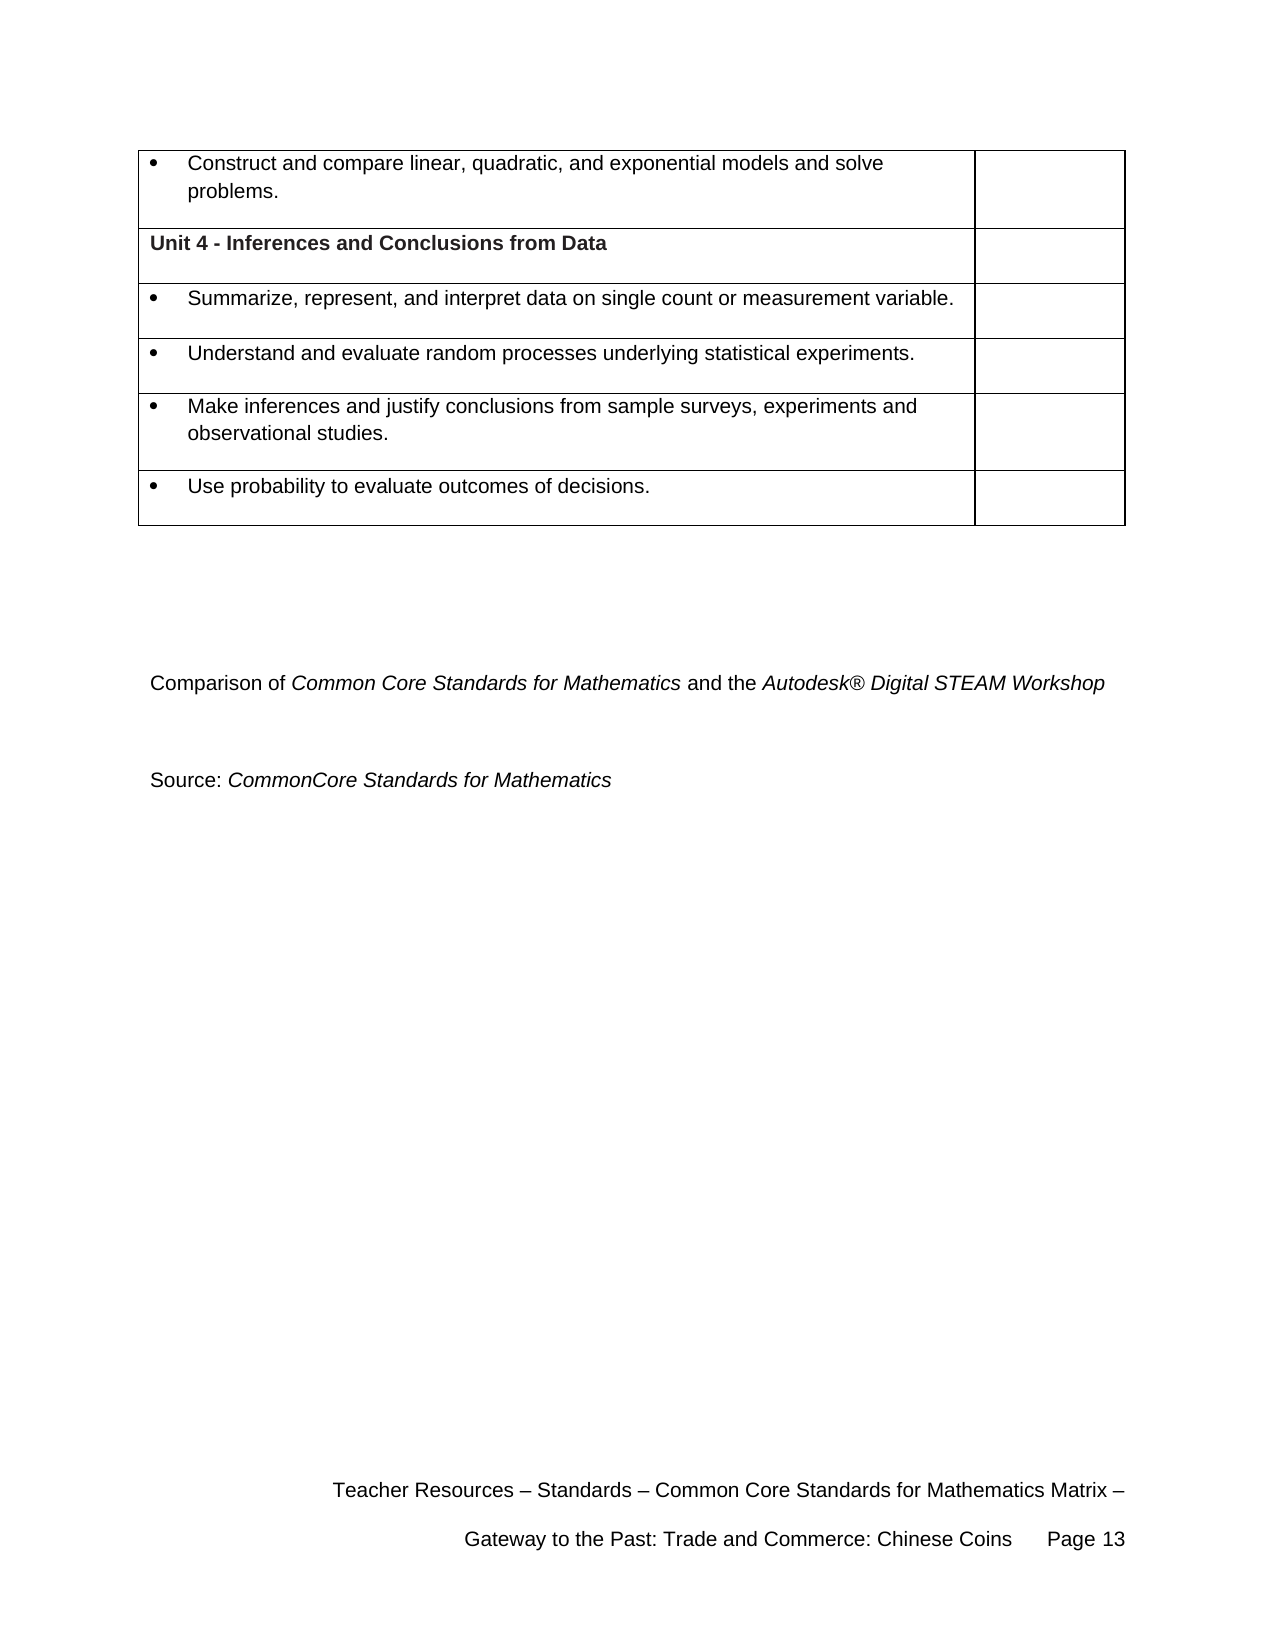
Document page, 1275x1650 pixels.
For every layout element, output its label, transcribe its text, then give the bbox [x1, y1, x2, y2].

text Source: CommonCore Standards for Mathematics [150, 768, 1125, 792]
table_cell Construct and compare linear, quadratic, and exponential models and solve problems. [139, 151, 974, 228]
table_cell Understand and evaluate random processes underlying statistical experiments. [139, 339, 974, 392]
table_cell Summarize, represent, and interpret data on single count or measurement variable. [139, 284, 974, 337]
table_cell Make inferences and justify conclusions from sample surveys, experiments and observational studies. [139, 394, 974, 470]
table_cell Unit 4 - Inferences and Conclusions from Data [139, 229, 974, 283]
table_cell Use probability to evaluate outcomes of decisions. [139, 471, 974, 525]
table_cell [976, 229, 1124, 283]
text Comparison of Common Core Standards for Mathematics and the Autodesk® Digital STEAM Workshop [150, 671, 1125, 695]
table_cell [976, 471, 1124, 525]
table_cell [976, 284, 1124, 337]
table_cell [976, 339, 1124, 392]
table_cell [976, 151, 1124, 228]
table_cell [976, 394, 1124, 470]
